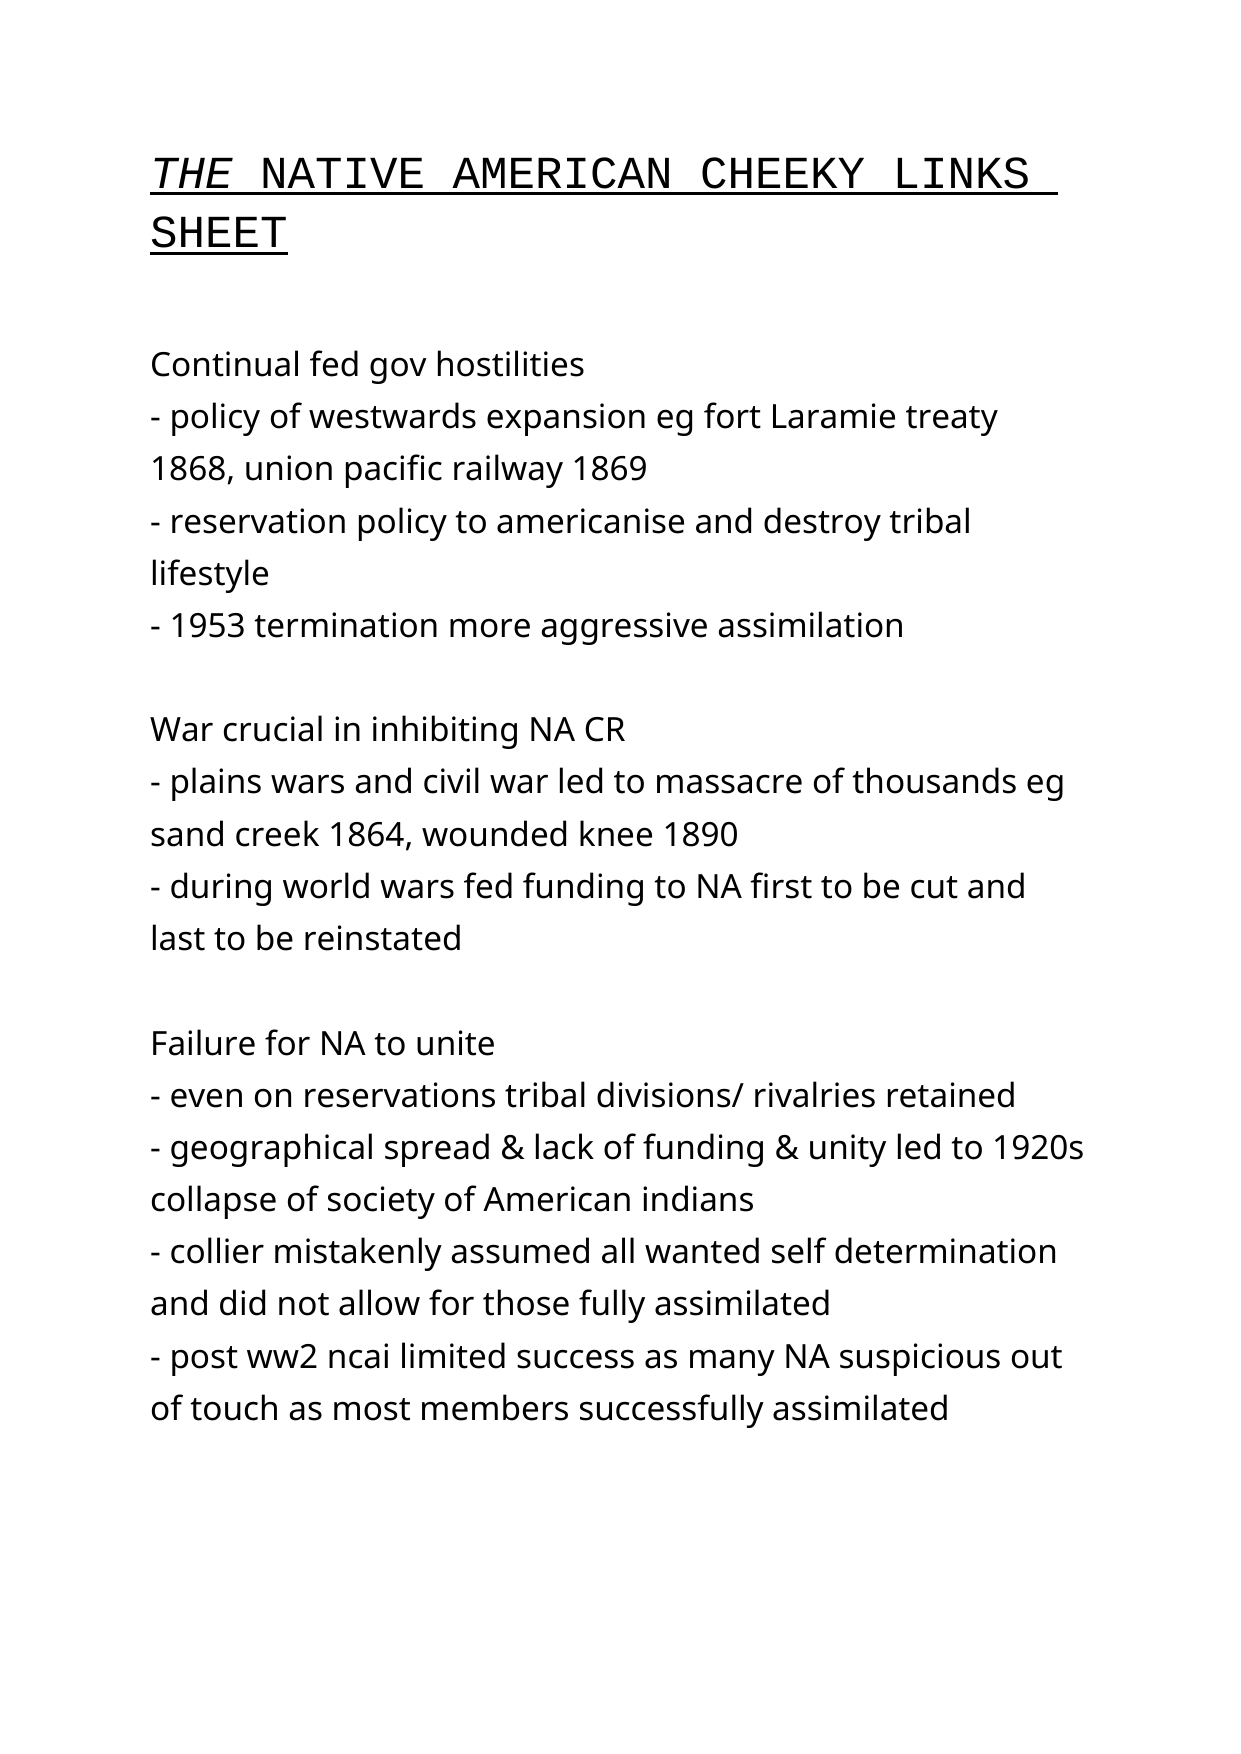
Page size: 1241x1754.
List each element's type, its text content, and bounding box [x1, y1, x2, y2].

text THE NATIVE AMERICAN CHEEKY LINKS SHEET [150, 150, 1090, 262]
text Continual fed gov hostilities - policy of westwards expansion eg fort Laramie treaty 1868, union pacific railway 1869 - reservation policy to americanise and destroy tribal lifestyle - 1953 termination more aggressive assimilation War crucial in inhibiting NA CR - plains wars and civil war led to massacre of thousands eg sand creek 1864, wounded knee 1890 - during world wars fed funding to NA first to be cut and last to be reinstated Failure for NA to unite - even on reservations tribal divisions/ rivalries retained - geographical spread & lack of funding & unity led to 1920s collapse of society of American indians - collier mistakenly assumed all wanted self determination and did not allow for those fully assimilated - post ww2 ncai limited success as many NA suspicious out of touch as most members successfully assimilated [150, 341, 1090, 1430]
